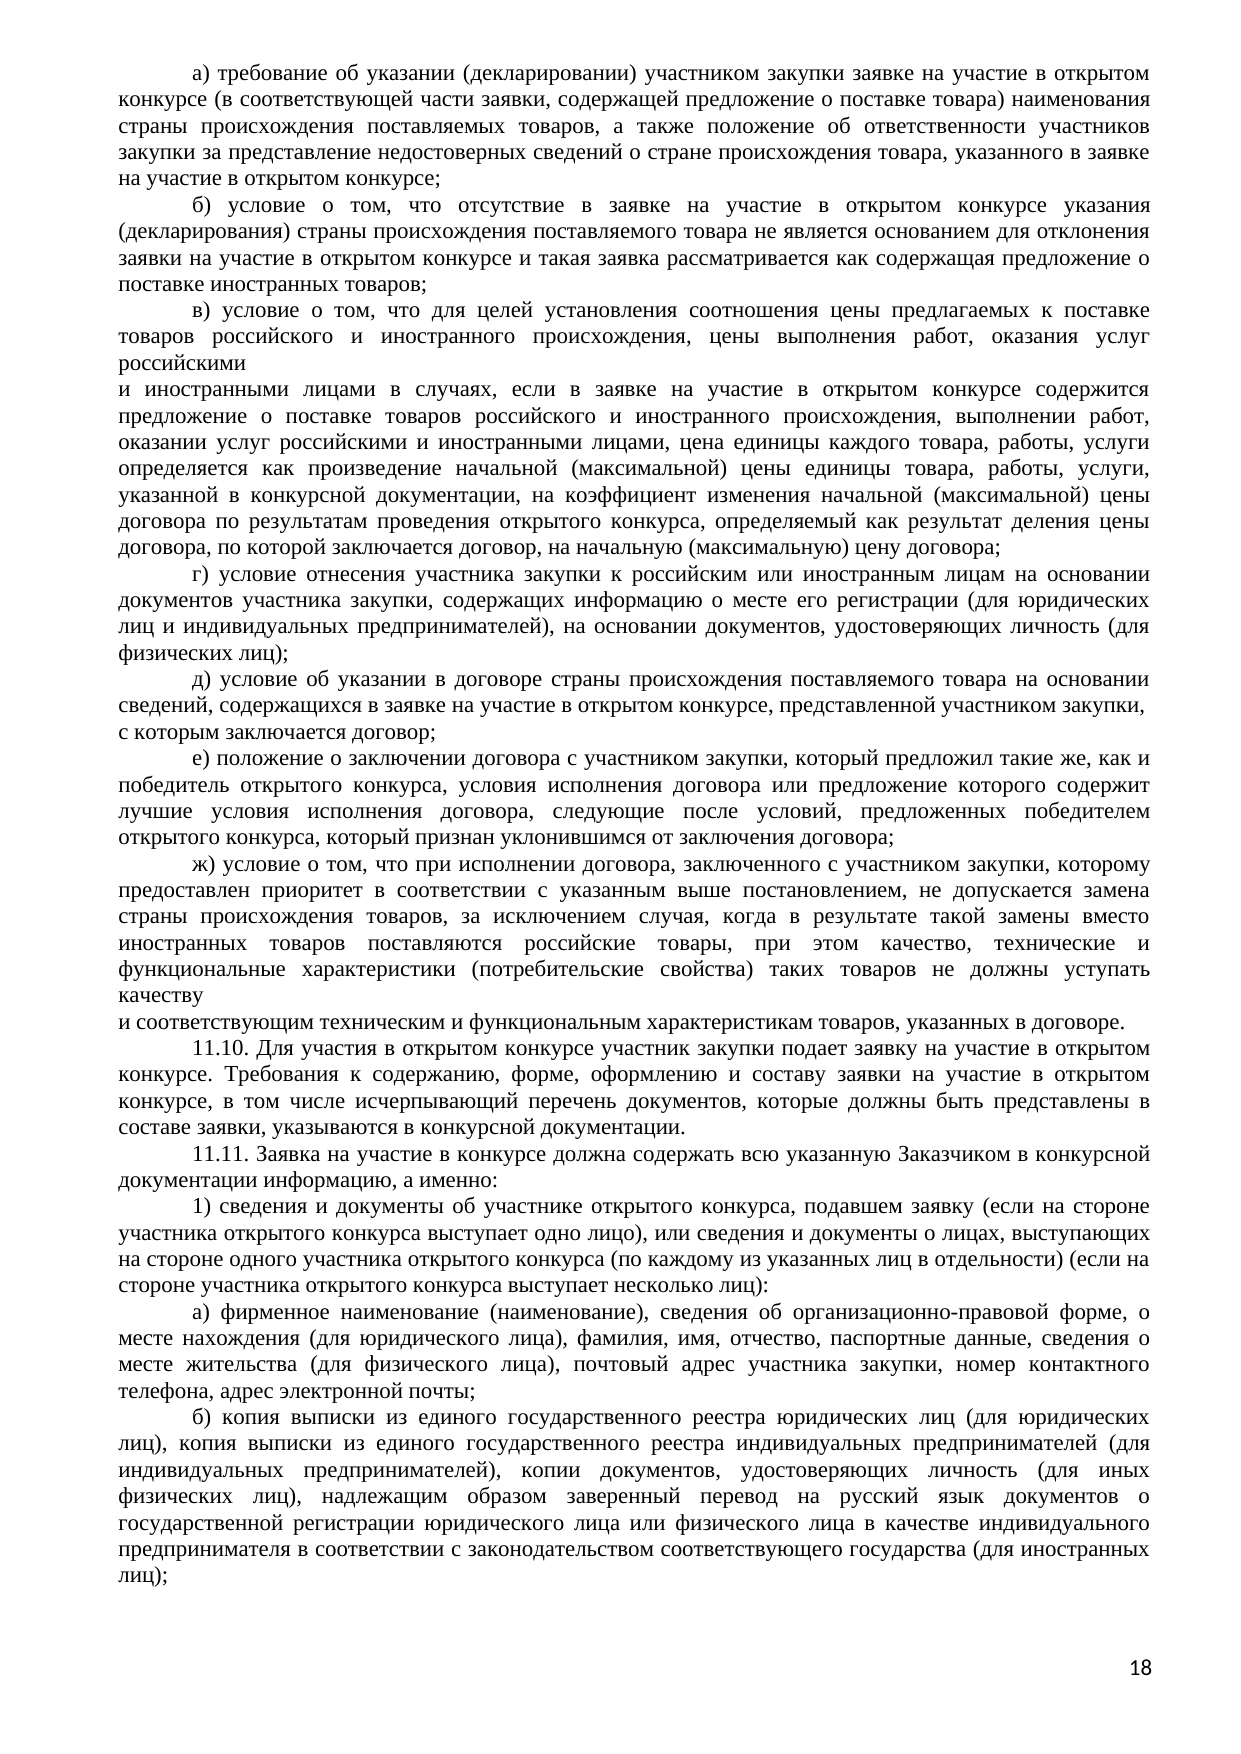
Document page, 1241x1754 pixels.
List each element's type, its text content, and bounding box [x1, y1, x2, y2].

text и иностранными лицами в случаях, если в заявке на участие в открытом конкурсе содержится предложение о поставке товаров российского и иностранного происхождения, выполнении работ, оказании услуг российскими и иностранными лицами, цена единицы каждого товара, работы, услуги определяется как произведение начальной (максимальной) цены единицы товара, работы, услуги, указанной в конкурсной документации, на коэффициент изменения начальной (максимальной) цены договора по результатам проведения открытого конкурса, определяемый как результат деления цены договора, по которой заключается договор, на начальную (максимальную) цену договора; [118, 375, 1152, 560]
text 1) сведения и документы об участнике открытого конкурса, подавшем заявку (если на стороне участника открытого конкурса выступает одно лицо), или сведения и документы о лицах, выступающих на стороне одного участника открытого конкурса (по каждому из указанных лиц в отдельности) (если на стороне участника открытого конкурса выступает несколько лиц): [118, 1192, 1152, 1298]
text а) фирменное наименование (наименование), сведения об организационно-правовой форме, о месте нахождения (для юридического лица), фамилия, имя, отчество, паспортные данные, сведения о месте жительства (для физического лица), почтовый адрес участника закупки, номер контактного телефона, адрес электронной почты; [118, 1298, 1152, 1403]
text б) условие о том, что отсутствие в заявке на участие в открытом конкурсе указания (декларирования) страны происхождения поставляемого товара не является основанием для отклонения заявки на участие в открытом конкурсе и такая заявка рассматривается как содержащая предложение о поставке иностранных товаров; [118, 191, 1152, 296]
text ж) условие о том, что при исполнении договора, заключенного с участником закупки, которому предоставлен приоритет в соответствии с указанным выше постановлением, не допускается замена страны происхождения товаров, за исключением случая, когда в результате такой замены вместо иностранных товаров поставляются российские товары, при этом качество, технические и функциональные характеристики (потребительские свойства) таких товаров не должны уступать качеству [118, 850, 1152, 1008]
text а) требование об указании (декларировании) участником закупки заявке на участие в открытом конкурсе (в соответствующей части заявки, содержащей предложение о поставке товара) наименования страны происхождения поставляемых товаров, а также положение об ответственности участников закупки за представление недостоверных сведений о стране происхождения товара, указанного в заявке на участие в открытом конкурсе; [118, 59, 1152, 191]
text с которым заключается договор; [118, 718, 1152, 744]
text 11.11. Заявка на участие в конкурсе должна содержать всю указанную Заказчиком в конкурсной документации информацию, а именно: [118, 1139, 1152, 1192]
text б) копия выписки из единого государственного реестра юридических лиц (для юридических лиц), копия выписки из единого государственного реестра индивидуальных предпринимателей (для индивидуальных предпринимателей), копии документов, удостоверяющих личность (для иных физических лиц), надлежащим образом заверенный перевод на русский язык документов о государственной регистрации юридического лица или физического лица в качестве индивидуального предпринимателя в соответствии с законодательством соответствующего государства (для иностранных лиц); [118, 1403, 1152, 1588]
text д) условие об указании в договоре страны происхождения поставляемого товара на основании сведений, содержащихся в заявке на участие в открытом конкурсе, представленной участником закупки, [118, 665, 1152, 718]
text е) положение о заключении договора с участником закупки, который предложил такие же, как и победитель открытого конкурса, условия исполнения договора или предложение которого содержит лучшие условия исполнения договора, следующие после условий, предложенных победителем открытого конкурса, который признан уклонившимся от заключения договора; [118, 744, 1152, 850]
text г) условие отнесения участника закупки к российским или иностранным лицам на основании документов участника закупки, содержащих информацию о месте его регистрации (для юридических лиц и индивидуальных предпринимателей), на основании документов, удостоверяющих личность (для физических лиц); [118, 560, 1152, 665]
text и соответствующим техническим и функциональным характеристикам товаров, указанных в договоре. [118, 1008, 1152, 1034]
text в) условие о том, что для целей установления соотношения цены предлагаемых к поставке товаров российского и иностранного происхождения, цены выполнения работ, оказания услуг российскими [118, 296, 1152, 375]
text 11.10. Для участия в открытом конкурсе участник закупки подает заявку на участие в открытом конкурсе. Требования к содержанию, форме, оформлению и составу заявки на участие в открытом конкурсе, в том числе исчерпывающий перечень документов, которые должны быть представлены в составе заявки, указываются в конкурсной документации. [118, 1034, 1152, 1139]
